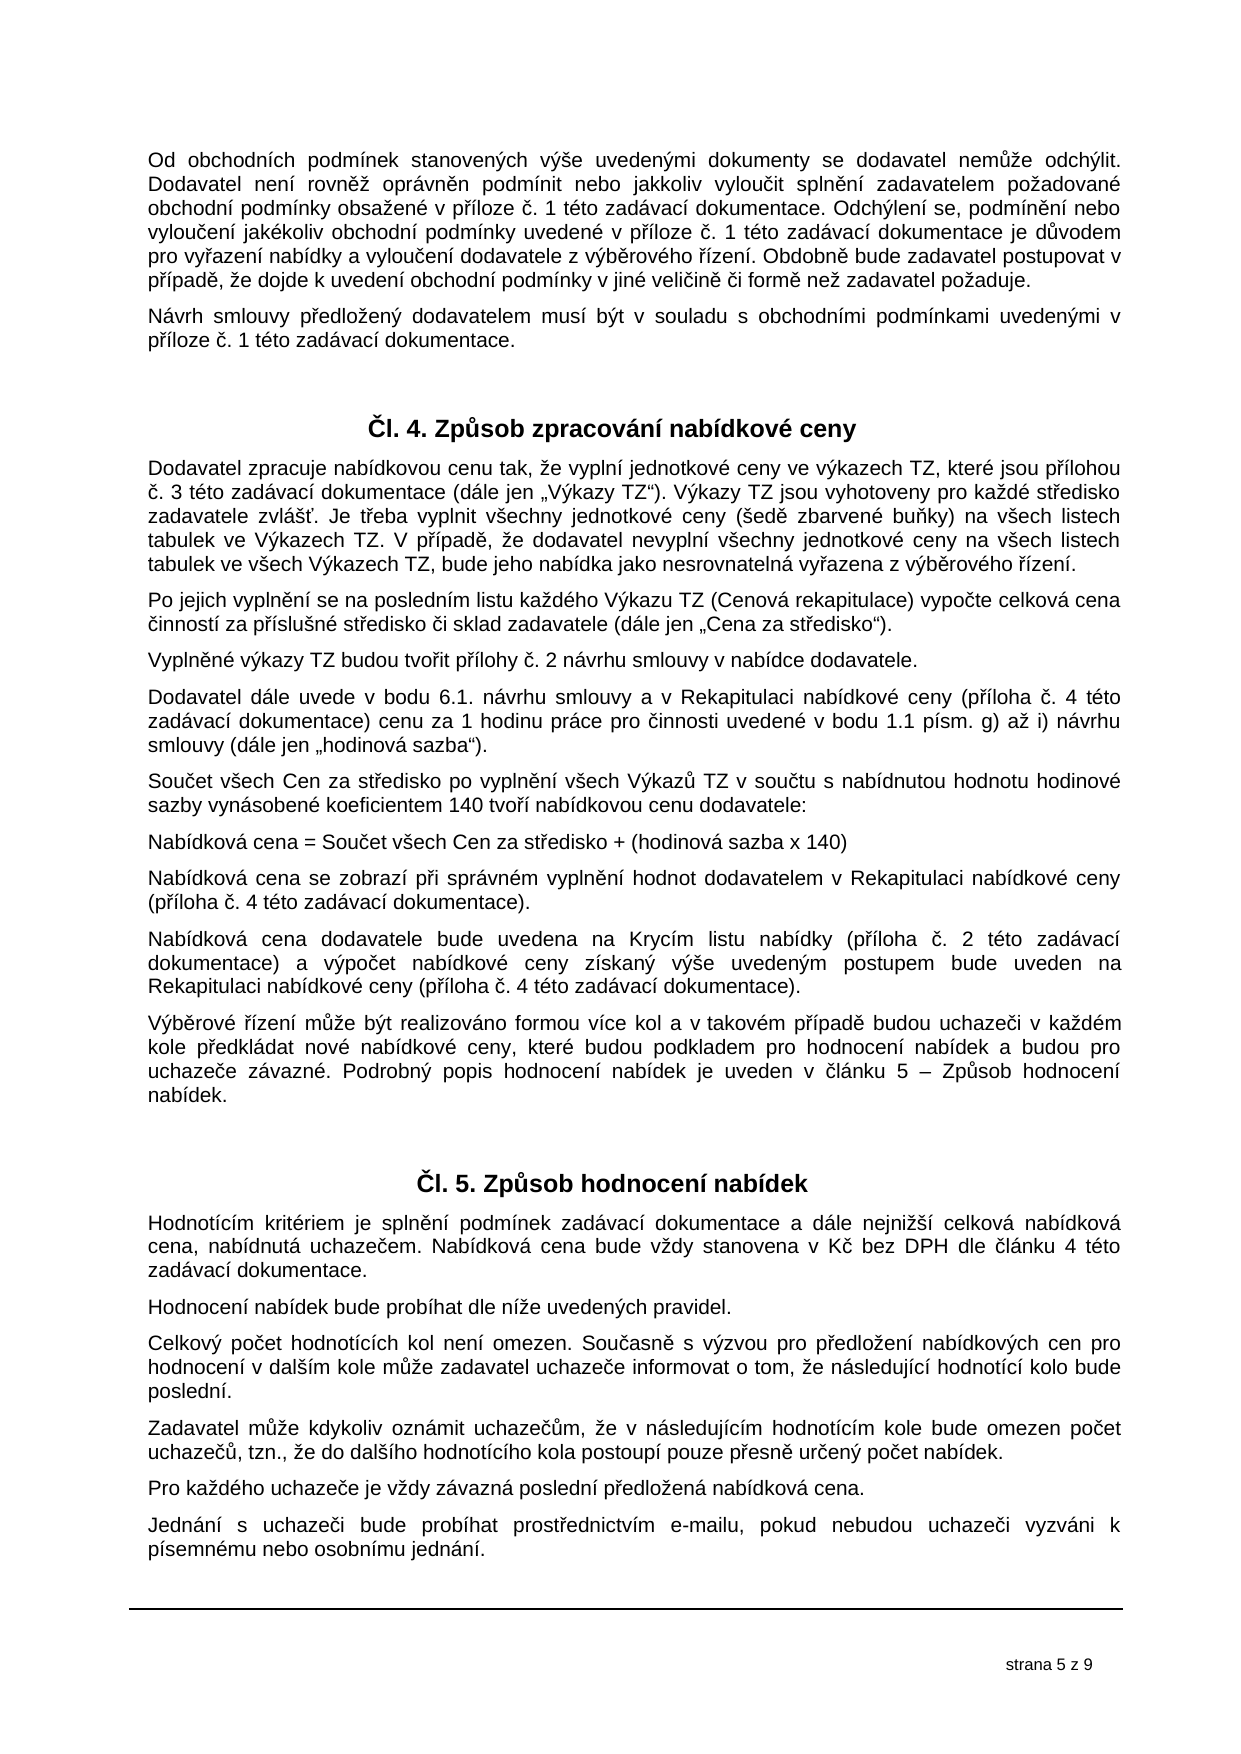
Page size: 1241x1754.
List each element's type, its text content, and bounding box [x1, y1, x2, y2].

text Jednání s uchazeči bude probíhat prostřednictvím e-mailu, pokud nebudou uchazeči vyzváni k písemnému nebo osobnímu jednání. [148, 1512, 1122, 1560]
text Hodnotícím kritériem je splnění podmínek zadávací dokumentace a dále nejnižší celková nabídková cena, nabídnutá uchazečem. Nabídková cena bude vždy stanovena v Kč bez DPH dle článku 4 této zadávací dokumentace. [148, 1210, 1122, 1282]
text Výběrové řízení může být realizováno formou více kol a v takovém případě budou uchazeči v každém kole předkládat nové nabídkové ceny, které budou podkladem pro hodnocení nabídek a budou pro uchazeče závazné. Podrobný popis hodnocení nabídek je uveden v článku 5 – Způsob hodnocení nabídek. [148, 1011, 1122, 1107]
text Vyplněné výkazy TZ budou tvořit přílohy č. 2 návrhu smlouvy v nabídce dodavatele. [148, 648, 1122, 672]
text Dodavatel dále uvede v bodu 6.1. návrhu smlouvy a v Rekapitulaci nabídkové ceny (příloha č. 4 této zadávací dokumentace) cenu za 1 hodinu práce pro činnosti uvedené v bodu 1.1 písm. g) až i) návrhu smlouvy (dále jen „hodinová sazba“). [148, 685, 1122, 757]
text Nabídková cena = Součet všech Cen za středisko + (hodinová sazba x 140) [148, 829, 1122, 853]
text Nabídková cena se zobrazí při správném vyplnění hodnot dodavatelem v Rekapitulaci nabídkové ceny (příloha č. 4 této zadávací dokumentace). [148, 866, 1122, 914]
text Od obchodních podmínek stanovených výše uvedenými dokumenty se dodavatel nemůže odchýlit. Dodavatel není rovněž oprávněn podmínit nebo jakkoliv vyloučit splnění zadavatelem požadované obchodní podmínky obsažené v příloze č. 1 této zadávací dokumentace. Odchýlení se, podmínění nebo vyloučení jakékoliv obchodní podmínky uvedené v příloze č. 1 této zadávací dokumentace je důvodem pro vyřazení nabídky a vyloučení dodavatele z výběrového řízení. Obdobně bude zadavatel postupovat v případě, že dojde k uvedení obchodní podmínky v jiné veličině či formě než zadavatel požaduje. [148, 148, 1122, 291]
text Součet všech Cen za středisko po vyplnění všech Výkazů TZ v součtu s nabídnutou hodnotu hodinové sazby vynásobené koeficientem 140 tvoří nabídkovou cenu dodavatele: [148, 769, 1122, 817]
text Způsob hodnocení nabídek [102, 1169, 1122, 1198]
text Celkový počet hodnotících kol není omezen. Současně s výzvou pro předložení nabídkových cen pro hodnocení v dalším kole může zadavatel uchazeče informovat o tom, že následující hodnotící kolo bude poslední. [148, 1331, 1122, 1403]
text Po jejich vyplnění se na posledním listu každého Výkazu TZ (Cenová rekapitulace) vypočte celková cena činností za příslušné středisko či sklad zadavatele (dále jen „Cena za středisko“). [148, 588, 1122, 636]
text Pro každého uchazeče je vždy závazná poslední předložená nabídková cena. [148, 1476, 1122, 1500]
text Zadavatel může kdykoliv oznámit uchazečům, že v následujícím hodnotícím kole bude omezen počet uchazečů, tzn., že do dalšího hodnotícího kola postoupí pouze přesně určený počet nabídek. [148, 1416, 1122, 1463]
text Návrh smlouvy předložený dodavatelem musí být v souladu s obchodními podmínkami uvedenými v příloze č. 1 této zadávací dokumentace. [148, 304, 1122, 352]
text Nabídková cena dodavatele bude uvedena na Krycím listu nabídky (příloha č. 2 této zadávací dokumentace) a výpočet nabídkové ceny získaný výše uvedeným postupem bude uveden na Rekapitulaci nabídkové ceny (příloha č. 4 této zadávací dokumentace). [148, 926, 1122, 998]
text Dodavatel zpracuje nabídkovou cenu tak, že vyplní jednotkové ceny ve výkazech TZ, které jsou přílohou č. 3 této zadávací dokumentace (dále jen „Výkazy TZ“). Výkazy TZ jsou vyhotoveny pro každé středisko zadavatele zvlášť. Je třeba vyplnit všechny jednotkové ceny (šedě zbarvené buňky) na všech listech tabulek ve Výkazech TZ. V případě, že dodavatel nevyplní všechny jednotkové ceny na všech listech tabulek ve všech Výkazech TZ, bude jeho nabídka jako nesrovnatelná vyřazena z výběrového řízení. [148, 456, 1122, 575]
text Hodnocení nabídek bude probíhat dle níže uvedených pravidel. [148, 1295, 1122, 1319]
text Způsob zpracování nabídkové ceny [102, 414, 1122, 443]
